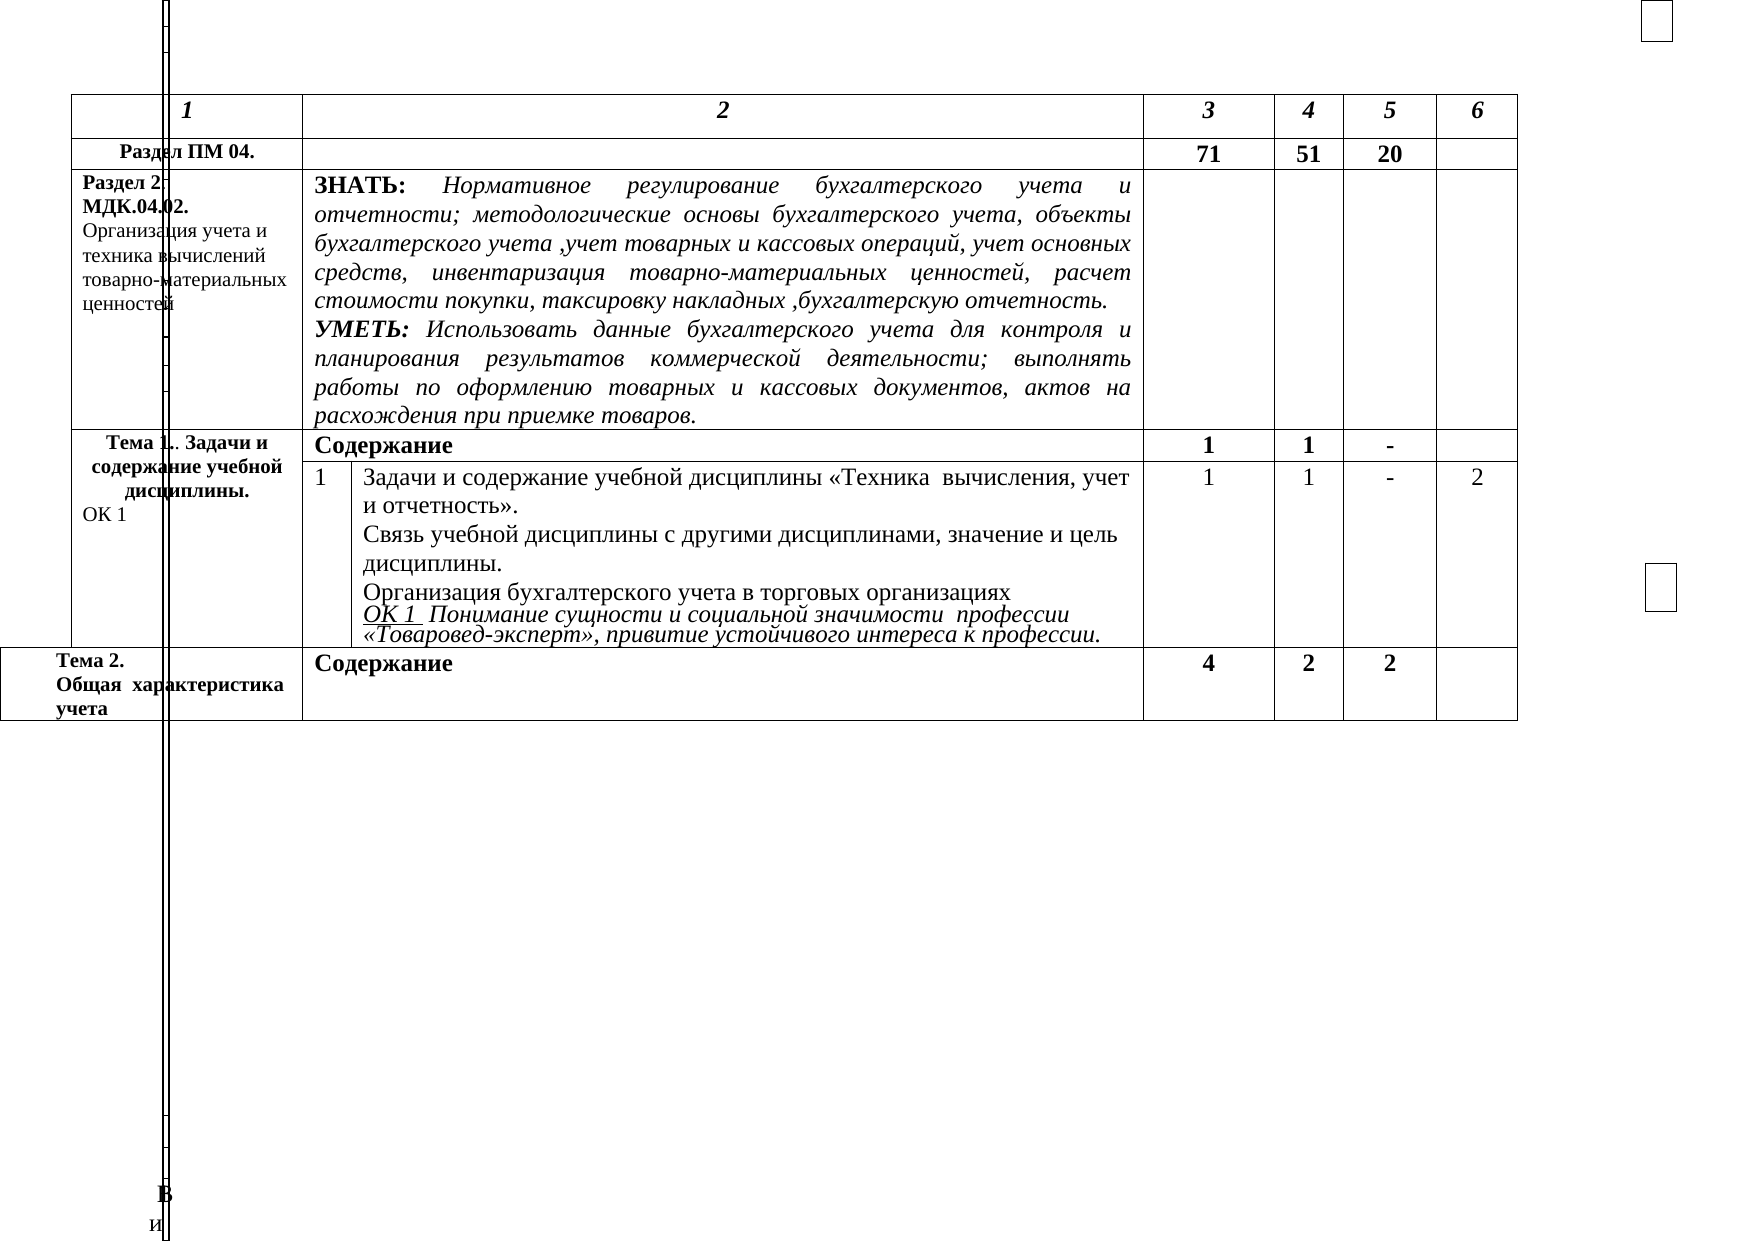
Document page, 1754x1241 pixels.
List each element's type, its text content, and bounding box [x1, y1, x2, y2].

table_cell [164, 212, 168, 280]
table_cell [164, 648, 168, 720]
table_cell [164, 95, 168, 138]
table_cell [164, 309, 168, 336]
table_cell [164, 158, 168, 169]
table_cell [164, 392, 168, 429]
table_header [1646, 564, 1676, 611]
table_header [1642, 1, 1672, 41]
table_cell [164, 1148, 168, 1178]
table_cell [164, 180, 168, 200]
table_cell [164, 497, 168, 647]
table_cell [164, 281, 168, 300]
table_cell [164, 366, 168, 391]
table_cell [164, 27, 168, 52]
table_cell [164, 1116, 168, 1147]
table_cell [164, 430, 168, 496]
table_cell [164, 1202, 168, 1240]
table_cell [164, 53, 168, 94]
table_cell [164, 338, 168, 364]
